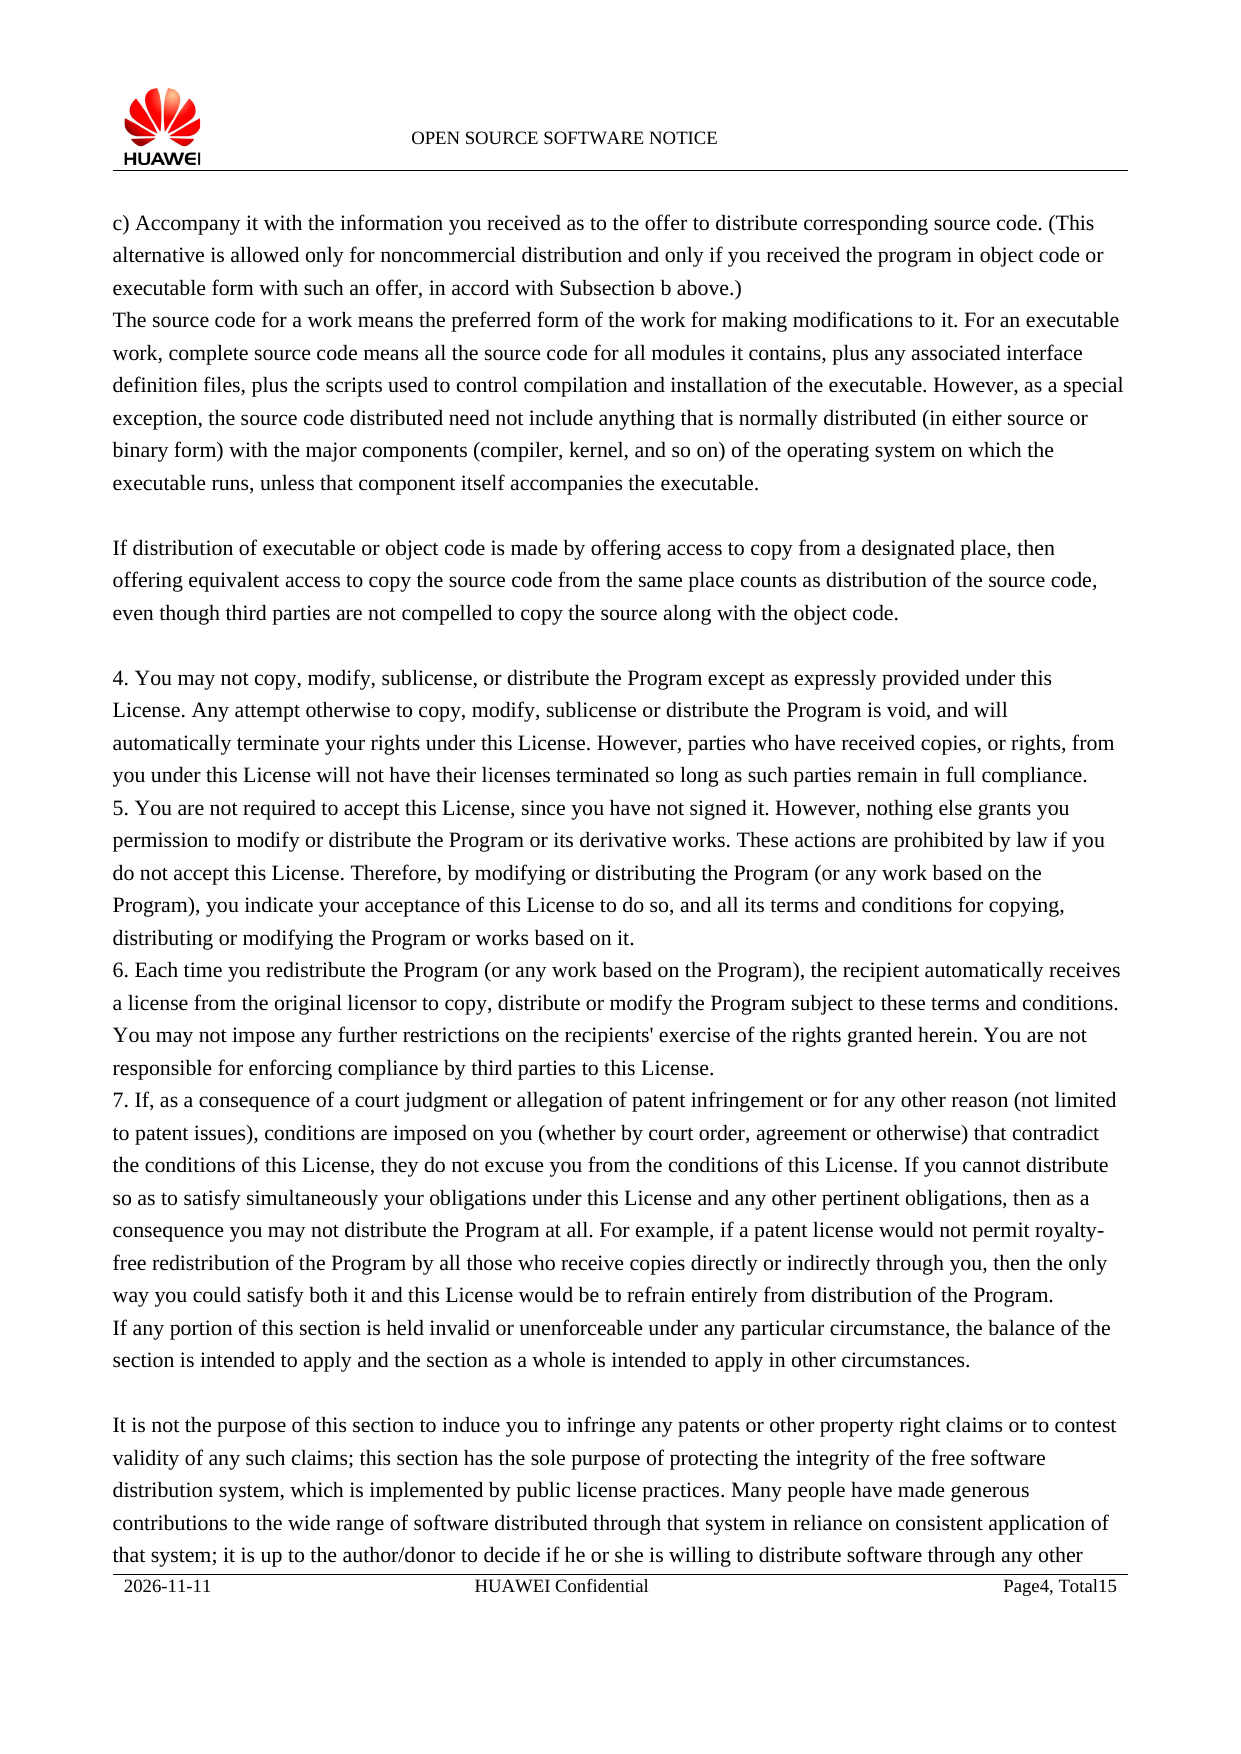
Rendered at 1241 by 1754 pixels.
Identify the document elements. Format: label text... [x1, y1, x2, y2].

picture [124, 88, 201, 165]
